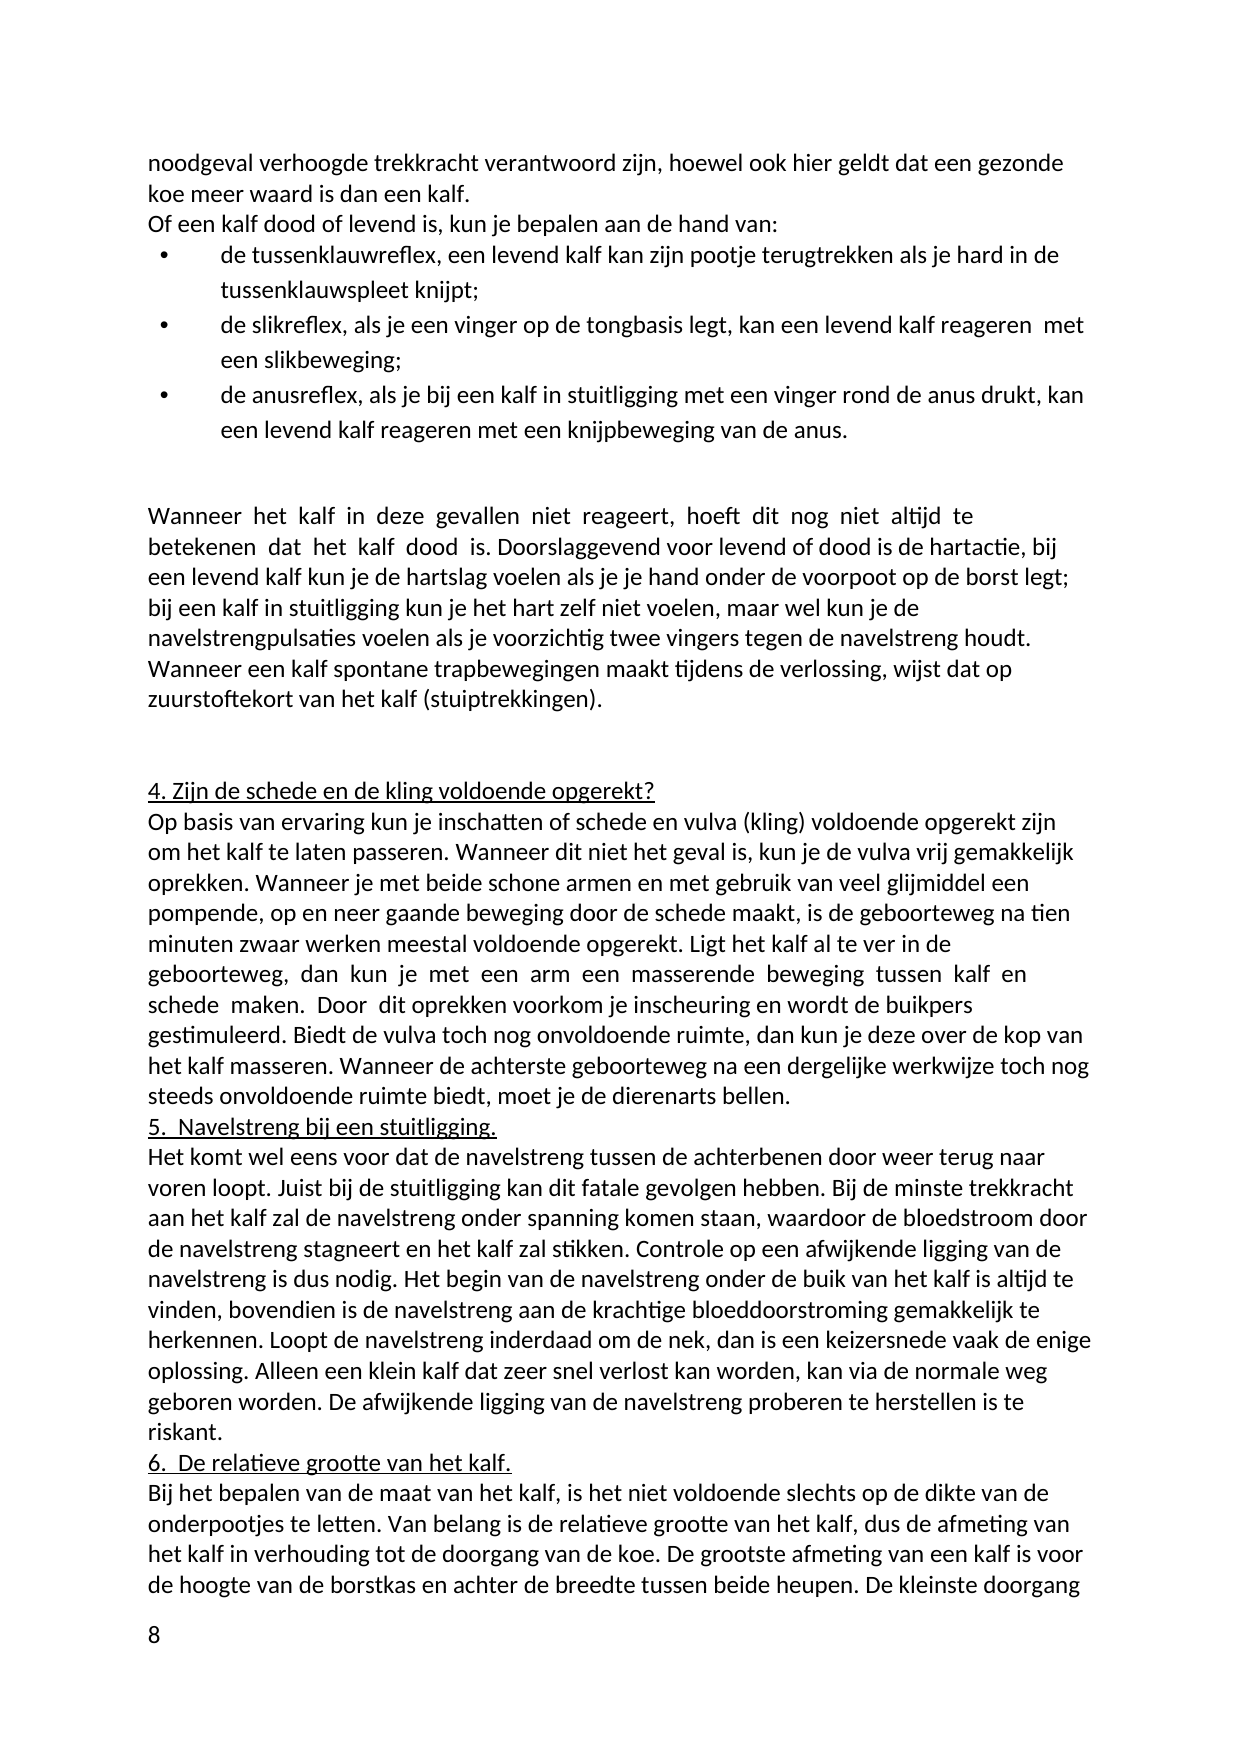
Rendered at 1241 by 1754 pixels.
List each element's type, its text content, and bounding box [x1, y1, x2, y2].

text Op basis van ervaring kun je inschatten of schede en vulva (kling) voldoende opgerekt zijn om het kalf te laten passeren. Wanneer dit niet het geval is, kun je de vulva vrij gemakkelijk oprekken. Wanneer je met beide schone armen en met gebruik van veel glijmiddel een pompende, op en neer gaande beweging door de schede maakt, is de geboorteweg na tien minuten zwaar werken meestal voldoende opgerekt. Ligt het kalf al te ver in de geboorteweg, dan kun je met een arm een masserende beweging tussen kalf en schede maken. Door dit oprekken voorkom je inscheuring en wordt de buikpers gestimuleerd. Biedt de vulva toch nog onvoldoende ruimte, dan kun je deze over de kop van het kalf masseren. Wanneer de achterste geboorteweg na een dergelijke werkwijze toch nog steeds onvoldoende ruimte biedt, moet je de dierenarts bellen. [148, 806, 1093, 1111]
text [148, 148, 1093, 209]
text 4. Zijn de schede en de kling voldoende opgerekt? [148, 775, 1093, 806]
list de anusreflex, als je bij een kalf in stuitligging met een vinger rond de anus drukt, kan een levend kalf reageren met een knijpbeweging van de anus. [159, 379, 1093, 445]
text 5. Navelstreng bij een stuitligging. [148, 1111, 1093, 1141]
text Wanneer het kalf in deze gevallen niet reageert, hoeft dit nog niet altijd te betekenen dat het kalf dood is. Doorslaggevend voor levend of dood is de hartactie, bij een levend kalf kun je de hartslag voelen als je je hand onder de voorpoot op de borst legt; [148, 501, 1093, 592]
list de slikreflex, als je een vinger op de tongbasis legt, kan een levend kalf reageren met een slikbeweging; [159, 309, 1093, 375]
text bij een kalf in stuitligging kun je het hart zelf niet voelen, maar wel kun je de navelstrengpulsaties voelen als je voorzichtig twee vingers tegen de navelstreng houdt. [148, 592, 1093, 653]
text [148, 1477, 1093, 1599]
text Of een kalf dood of levend is, kun je bepalen aan de hand van: [148, 209, 1093, 239]
text 6. De relatieve grootte van het kalf. [148, 1447, 1093, 1477]
text Wanneer een kalf spontane trapbewegingen maakt tijdens de verlossing, wijst dat op zuurstoftekort van het kalf (stuiptrekkingen). [148, 653, 1093, 714]
text Het komt wel eens voor dat de navelstreng tussen de achterbenen door weer terug naar voren loopt. Juist bij de stuitligging kan dit fatale gevolgen hebben. Bij de minste trekkracht aan het kalf zal de navelstreng onder spanning komen staan, waardoor de bloedstroom door de navelstreng stagneert en het kalf zal stikken. Controle op een afwijkende ligging van de navelstreng is dus nodig. Het begin van de navelstreng onder de buik van het kalf is altijd te vinden, bovendien is de navelstreng aan de krachtige bloeddoorstroming gemakkelijk te herkennen. Loopt de navelstreng inderdaad om de nek, dan is een keizersnede vaak de enige oplossing. Alleen een klein kalf dat zeer snel verlost kan worden, kan via de normale weg geboren worden. De afwijkende ligging van de navelstreng proberen te herstellen is te riskant. [148, 1141, 1093, 1447]
list de tussenklauwreflex, een levend kalf kan zijn pootje terugtrekken als je hard in de tussenklauwspleet knijpt; [159, 239, 1093, 305]
